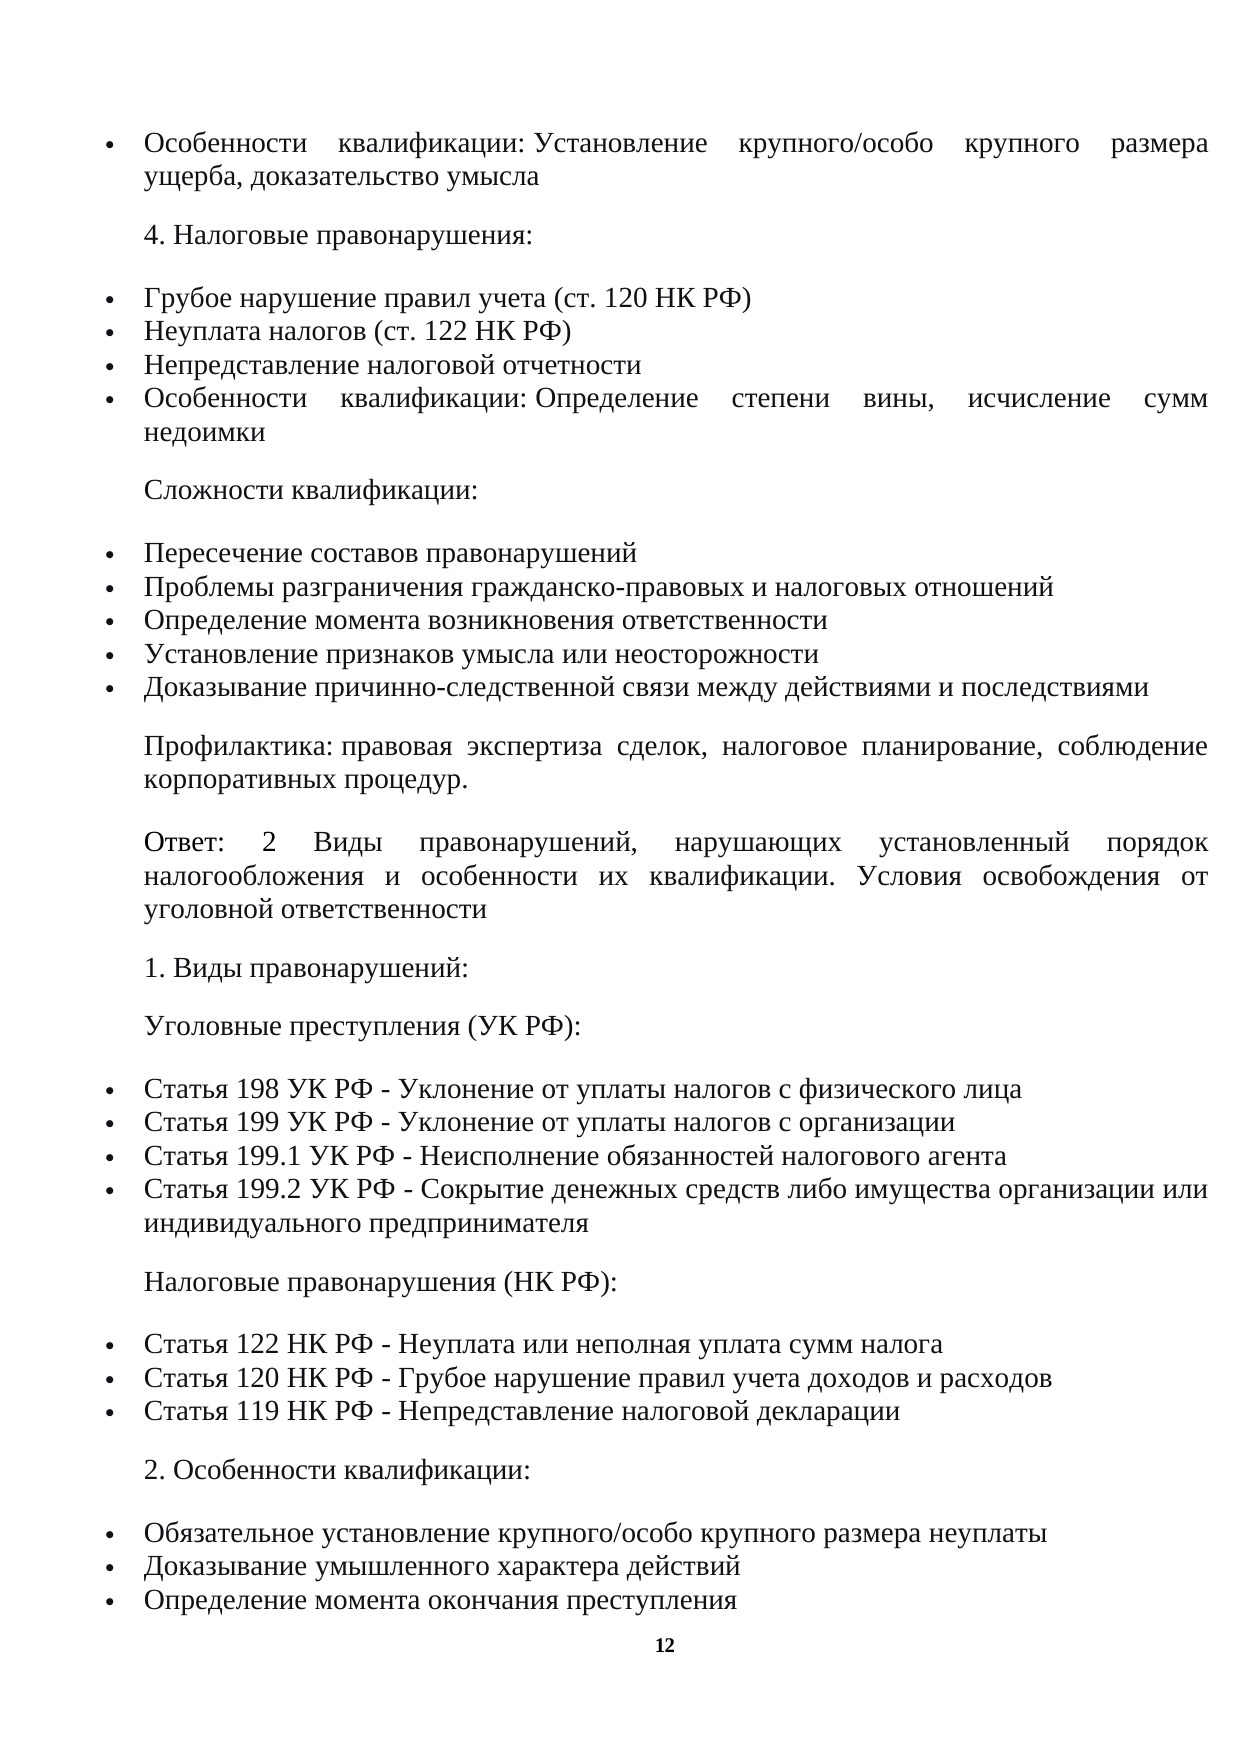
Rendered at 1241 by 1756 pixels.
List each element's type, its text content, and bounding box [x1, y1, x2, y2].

list Непредставление налоговой отчетности [106, 347, 1209, 380]
text 1. Виды правонарушений: [144, 950, 1209, 983]
text Профилактика: правовая экспертиза сделок, налоговое планирование, соблюдение корпоративных процедур. [144, 728, 1209, 795]
text Налоговые правонарушения (НК РФ): [144, 1264, 1209, 1297]
list Неуплата налогов (ст. 122 НК РФ) [106, 313, 1209, 347]
list Статья 198 УК РФ - Уклонение от уплаты налогов с физического лица [106, 1071, 1209, 1104]
list Доказывание умышленного характера действий [106, 1548, 1209, 1582]
list Особенности квалификации: Определение степени вины, исчисление сумм недоимки [106, 380, 1209, 447]
list Особенности квалификации: Установление крупного/особо крупного размера ущерба, доказательство умысла [106, 125, 1209, 192]
text 2. Особенности квалификации: [144, 1452, 1209, 1486]
text Ответ: 2 Виды правонарушений, нарушающих установленный порядок налогообложения и особенности их квалификации. Условия освобождения от уголовной ответственности [144, 824, 1209, 925]
list Пересечение составов правонарушений [106, 535, 1209, 569]
list Грубое нарушение правил учета (ст. 120 НК РФ) [106, 280, 1209, 313]
list Статья 120 НК РФ - Грубое нарушение правил учета доходов и расходов [106, 1360, 1209, 1393]
list Установление признаков умысла или неосторожности [106, 636, 1209, 669]
list Определение момента возникновения ответственности [106, 602, 1209, 636]
text 4. Налоговые правонарушения: [144, 217, 1209, 251]
list Статья 199.1 УК РФ - Неисполнение обязанностей налогового агента [106, 1138, 1209, 1172]
list Доказывание причинно-следственной связи между действиями и последствиями [106, 669, 1209, 703]
list Статья 199.2 УК РФ - Сокрытие денежных средств либо имущества организации или индивидуального предпринимателя [106, 1172, 1209, 1239]
list Статья 119 НК РФ - Непредставление налоговой декларации [106, 1393, 1209, 1427]
list Статья 199 УК РФ - Уклонение от уплаты налогов с организации [106, 1104, 1209, 1138]
list Определение момента окончания преступления [106, 1582, 1209, 1615]
text Уголовные преступления (УК РФ): [144, 1008, 1209, 1042]
list Проблемы разграничения гражданско-правовых и налоговых отношений [106, 569, 1209, 602]
list Статья 122 НК РФ - Неуплата или неполная уплата сумм налога [106, 1326, 1209, 1360]
list Обязательное установление крупного/особо крупного размера неуплаты [106, 1515, 1209, 1548]
text Сложности квалификации: [144, 472, 1209, 506]
